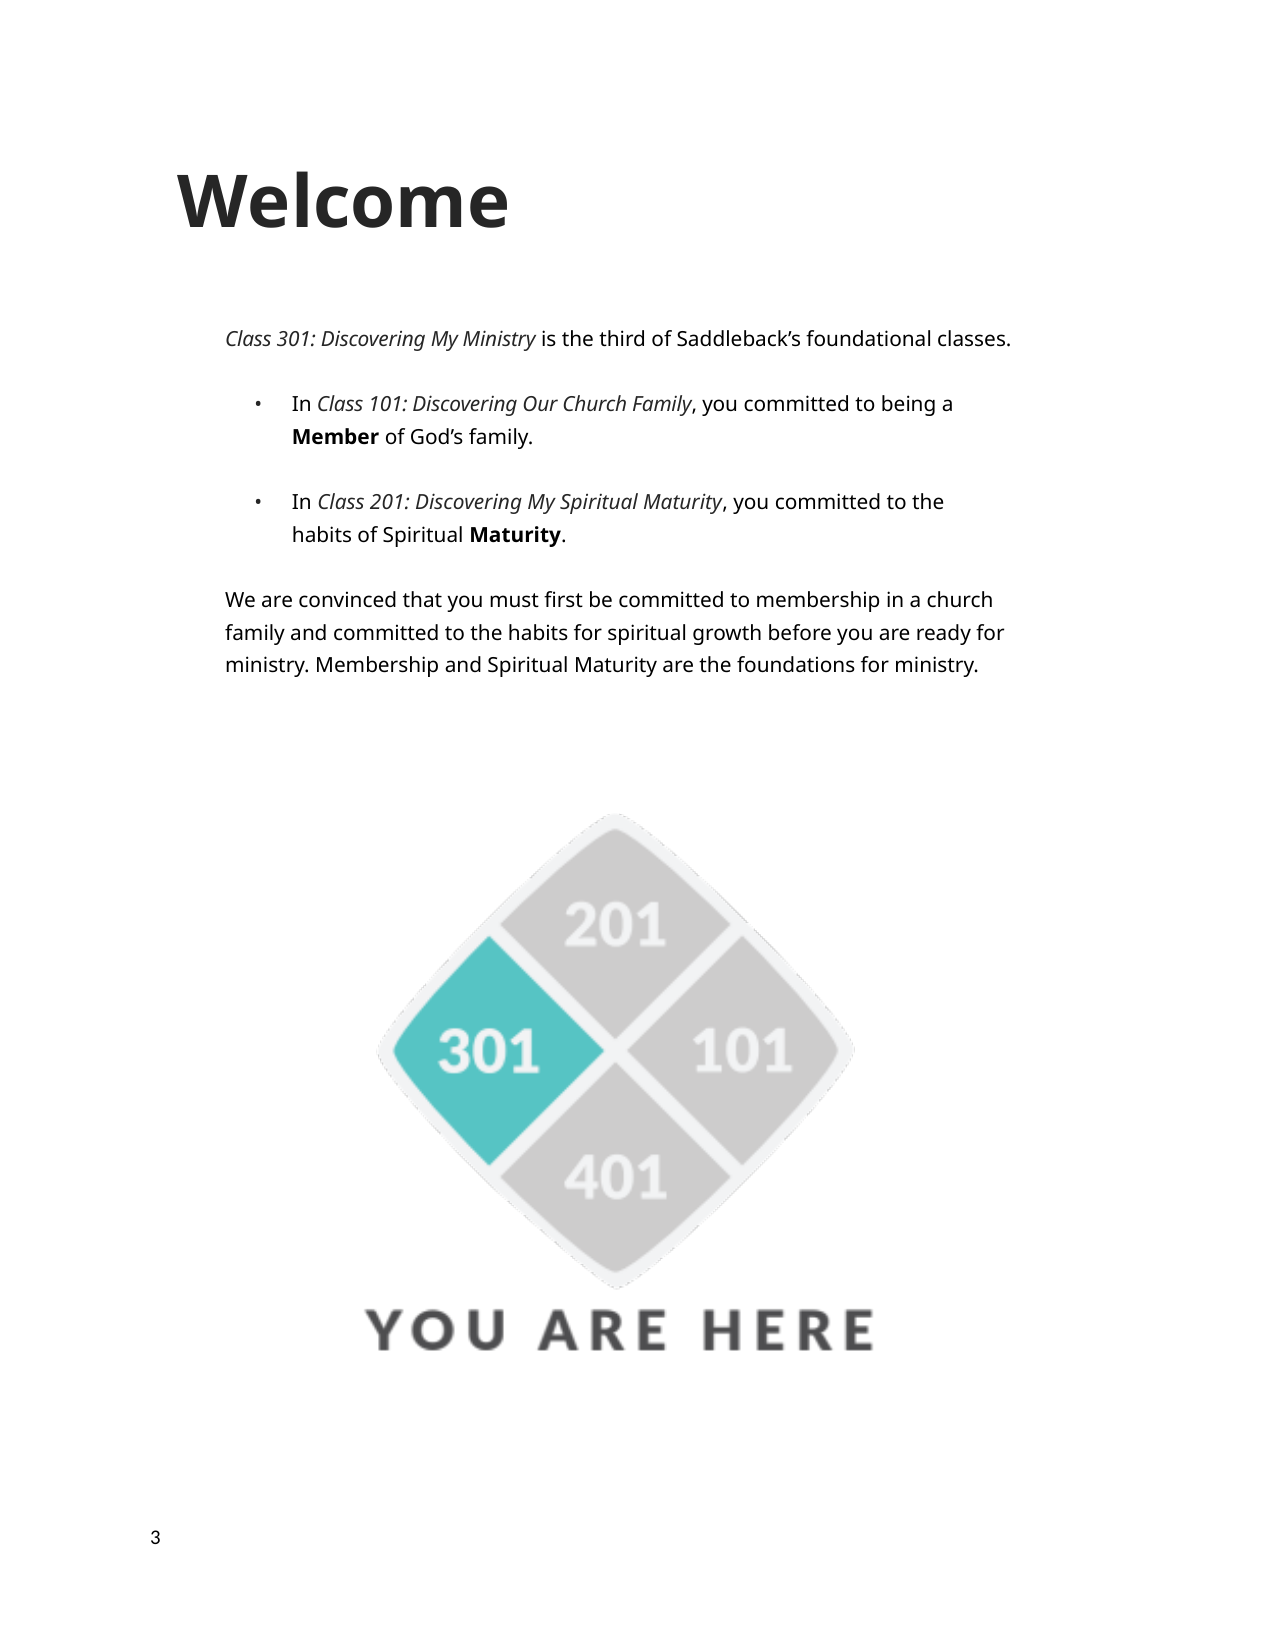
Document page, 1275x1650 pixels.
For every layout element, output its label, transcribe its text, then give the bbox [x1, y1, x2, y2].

list In Class 201: Discovering My Spiritual Maturity, you committed to the habits of Spiritual Maturity. [254, 487, 1050, 548]
text Class 301: Discovering My Ministry is the third of Saddleback’s foundational classes. [225, 324, 1050, 353]
text Welcome [150, 150, 1125, 249]
list In Class 101: Discovering Our Church Family, you committed to being a Member of God’s family. [254, 389, 1050, 451]
text We are convinced that you must first be committed to membership in a church family and committed to the habits for spiritual growth before you are ready for ministry. Membership and Spiritual Maturity are the foundations for ministry. [225, 585, 1050, 679]
